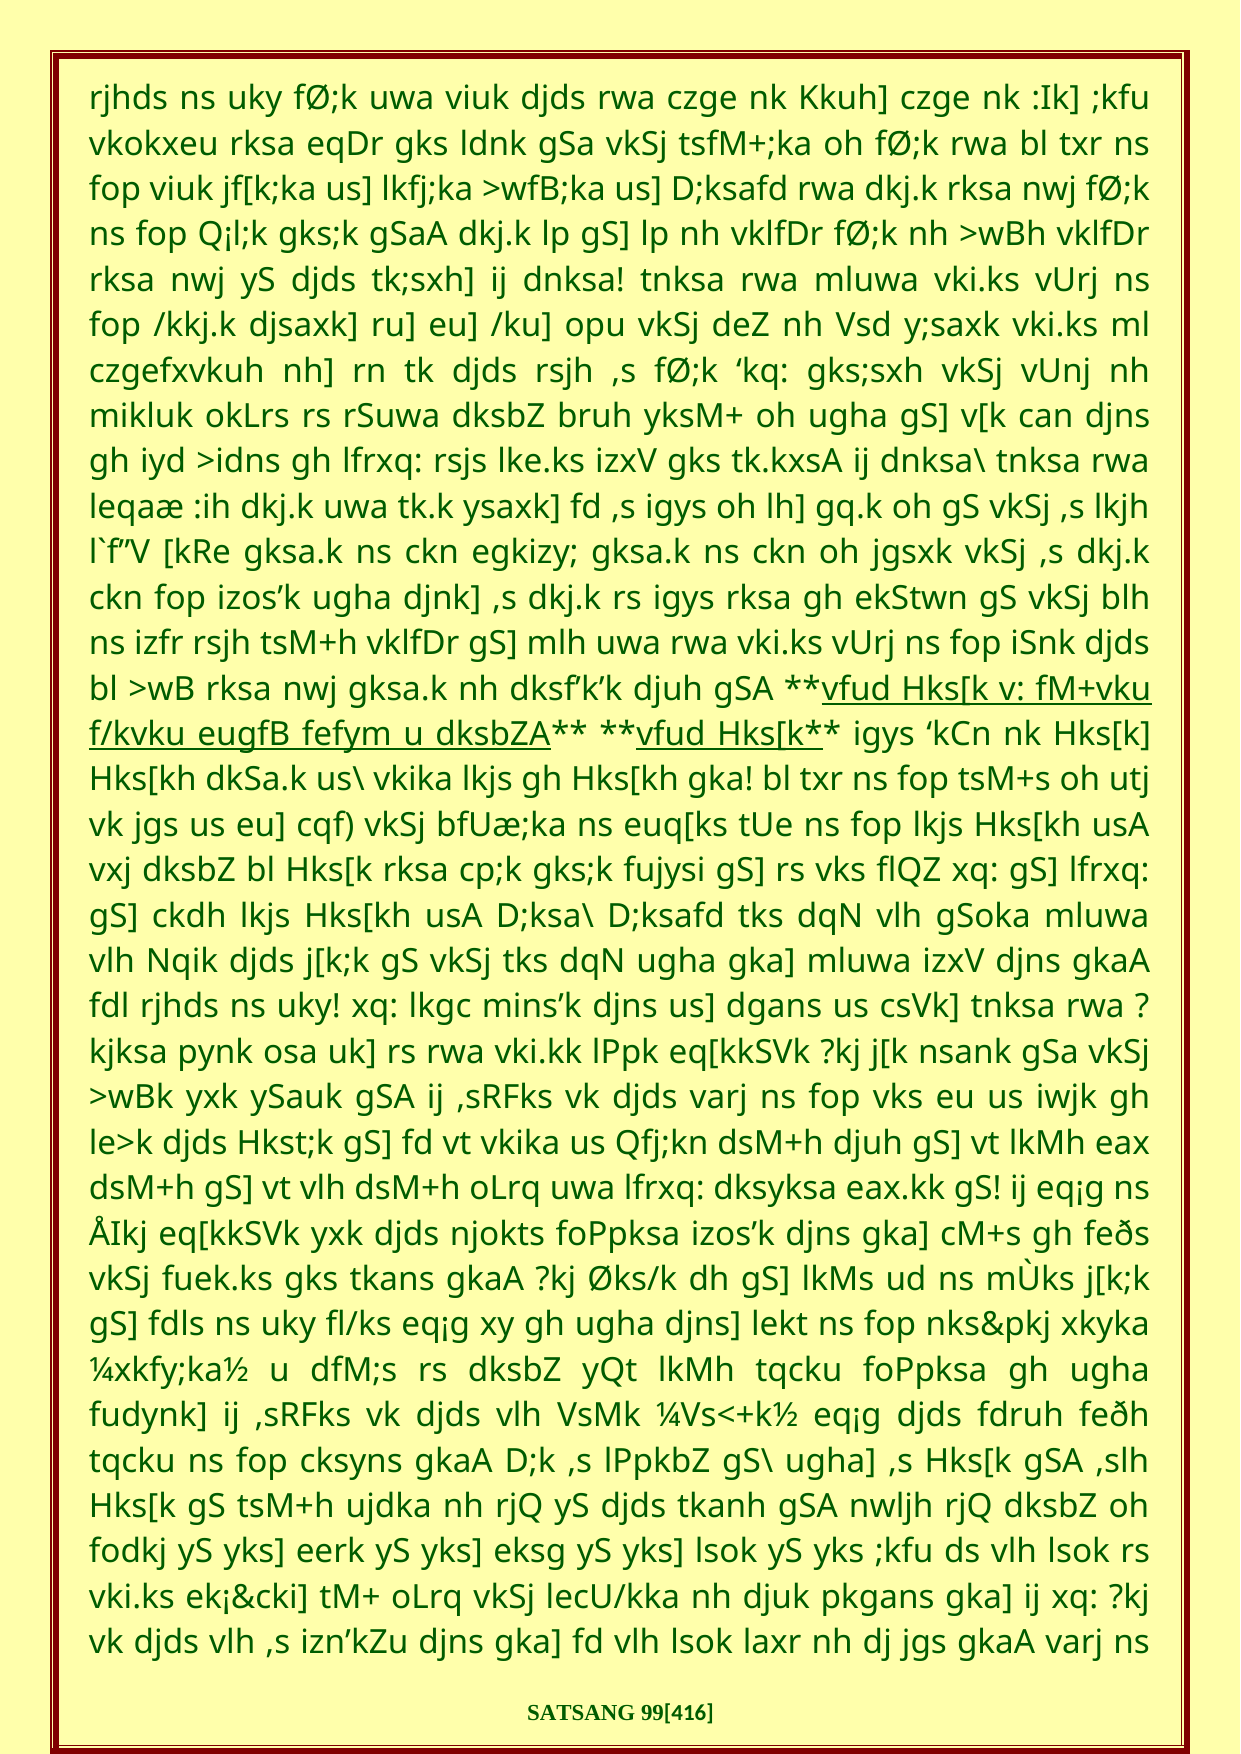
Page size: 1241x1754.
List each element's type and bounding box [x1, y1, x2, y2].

text [89, 74, 1152, 1663]
